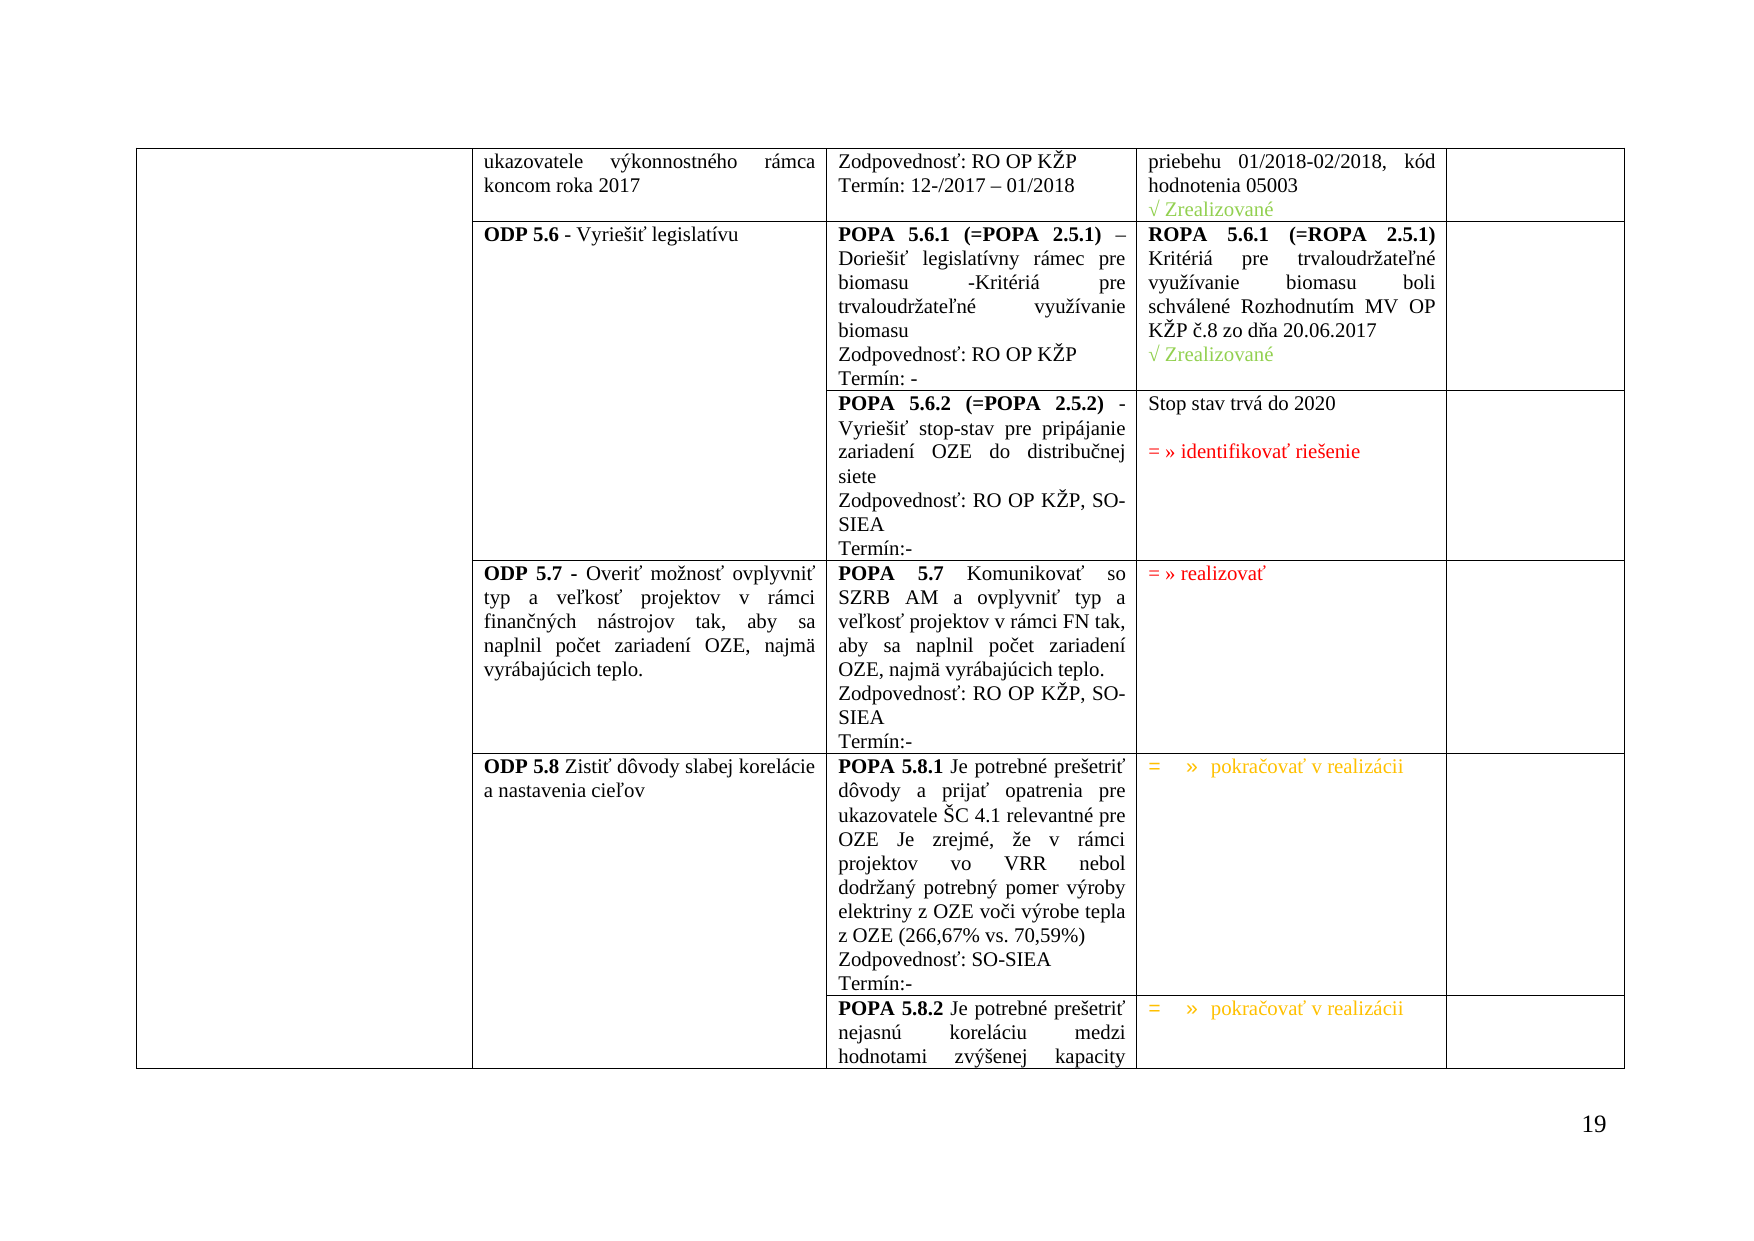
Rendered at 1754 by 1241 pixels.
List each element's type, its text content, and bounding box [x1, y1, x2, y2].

table_cell ODP 5.8 Zistiť dôvody slabej korelácie a nastavenia cieľov [473, 754, 826, 1068]
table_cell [1137, 996, 1446, 1068]
table_cell [1447, 754, 1624, 995]
table_cell [1447, 222, 1624, 390]
table_cell = » pokračovať v realizácii [1137, 754, 1446, 995]
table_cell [473, 149, 826, 221]
table_cell Stop stav trvá do 2020 = » identifikovať riešenie [1137, 391, 1446, 560]
table_cell [1447, 996, 1624, 1068]
table_cell = » realizovať [1137, 561, 1446, 753]
table_cell POPA 5.6.2 (=POPA 2.5.2) - Vyriešiť stop-stav pre pripájanie zariadení OZE do distribučnej siete Zodpovednosť: RO OP KŽP, SO-SIEA Termín:- [827, 391, 1136, 560]
table_cell POPA 5.8.1 Je potrebné prešetriť dôvody a prijať opatrenia pre ukazovatele ŠC 4.1 relevantné pre OZE Je zrejmé, že v rámci projektov vo VRR nebol dodržaný potrebný pomer výroby elektriny z OZE voči výrobe tepla z OZE (266,67% vs. 70,59%) Zodpovednosť: SO-SIEA Termín:- [827, 754, 1136, 995]
table_cell [1447, 561, 1624, 753]
table_cell ROPA 5.6.1 (=ROPA 2.5.1) Kritériá pre trvaloudržateľné využívanie biomasu boli schválené Rozhodnutím MV OP KŽP č.8 zo dňa 20.06.2017 √ Zrealizované [1137, 222, 1446, 390]
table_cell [1137, 149, 1446, 221]
table_cell POPA 5.6.1 (=POPA 2.5.1) – Doriešiť legislatívny rámec pre biomasu -Kritériá pre trvaloudržateľné využívanie biomasu Zodpovednosť: RO OP KŽP Termín: - [827, 222, 1136, 390]
table_cell [1447, 391, 1624, 560]
table_cell [1447, 149, 1624, 221]
table_cell ODP 5.7 - Overiť možnosť ovplyvniť typ a veľkosť projektov v rámci finančných nástrojov tak, aby sa naplnil počet zariadení OZE, najmä vyrábajúcich teplo. [473, 561, 826, 753]
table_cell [827, 996, 1136, 1068]
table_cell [827, 149, 1136, 221]
table_cell ODP 5.6 - Vyriešiť legislatívu [473, 222, 826, 560]
table_cell POPA 5.7 Komunikovať so SZRB AM a ovplyvniť typ a veľkosť projektov v rámci FN tak, aby sa naplnil počet zariadení OZE, najmä vyrábajúcich teplo. Zodpovednosť: RO OP KŽP, SO-SIEA Termín:- [827, 561, 1136, 753]
